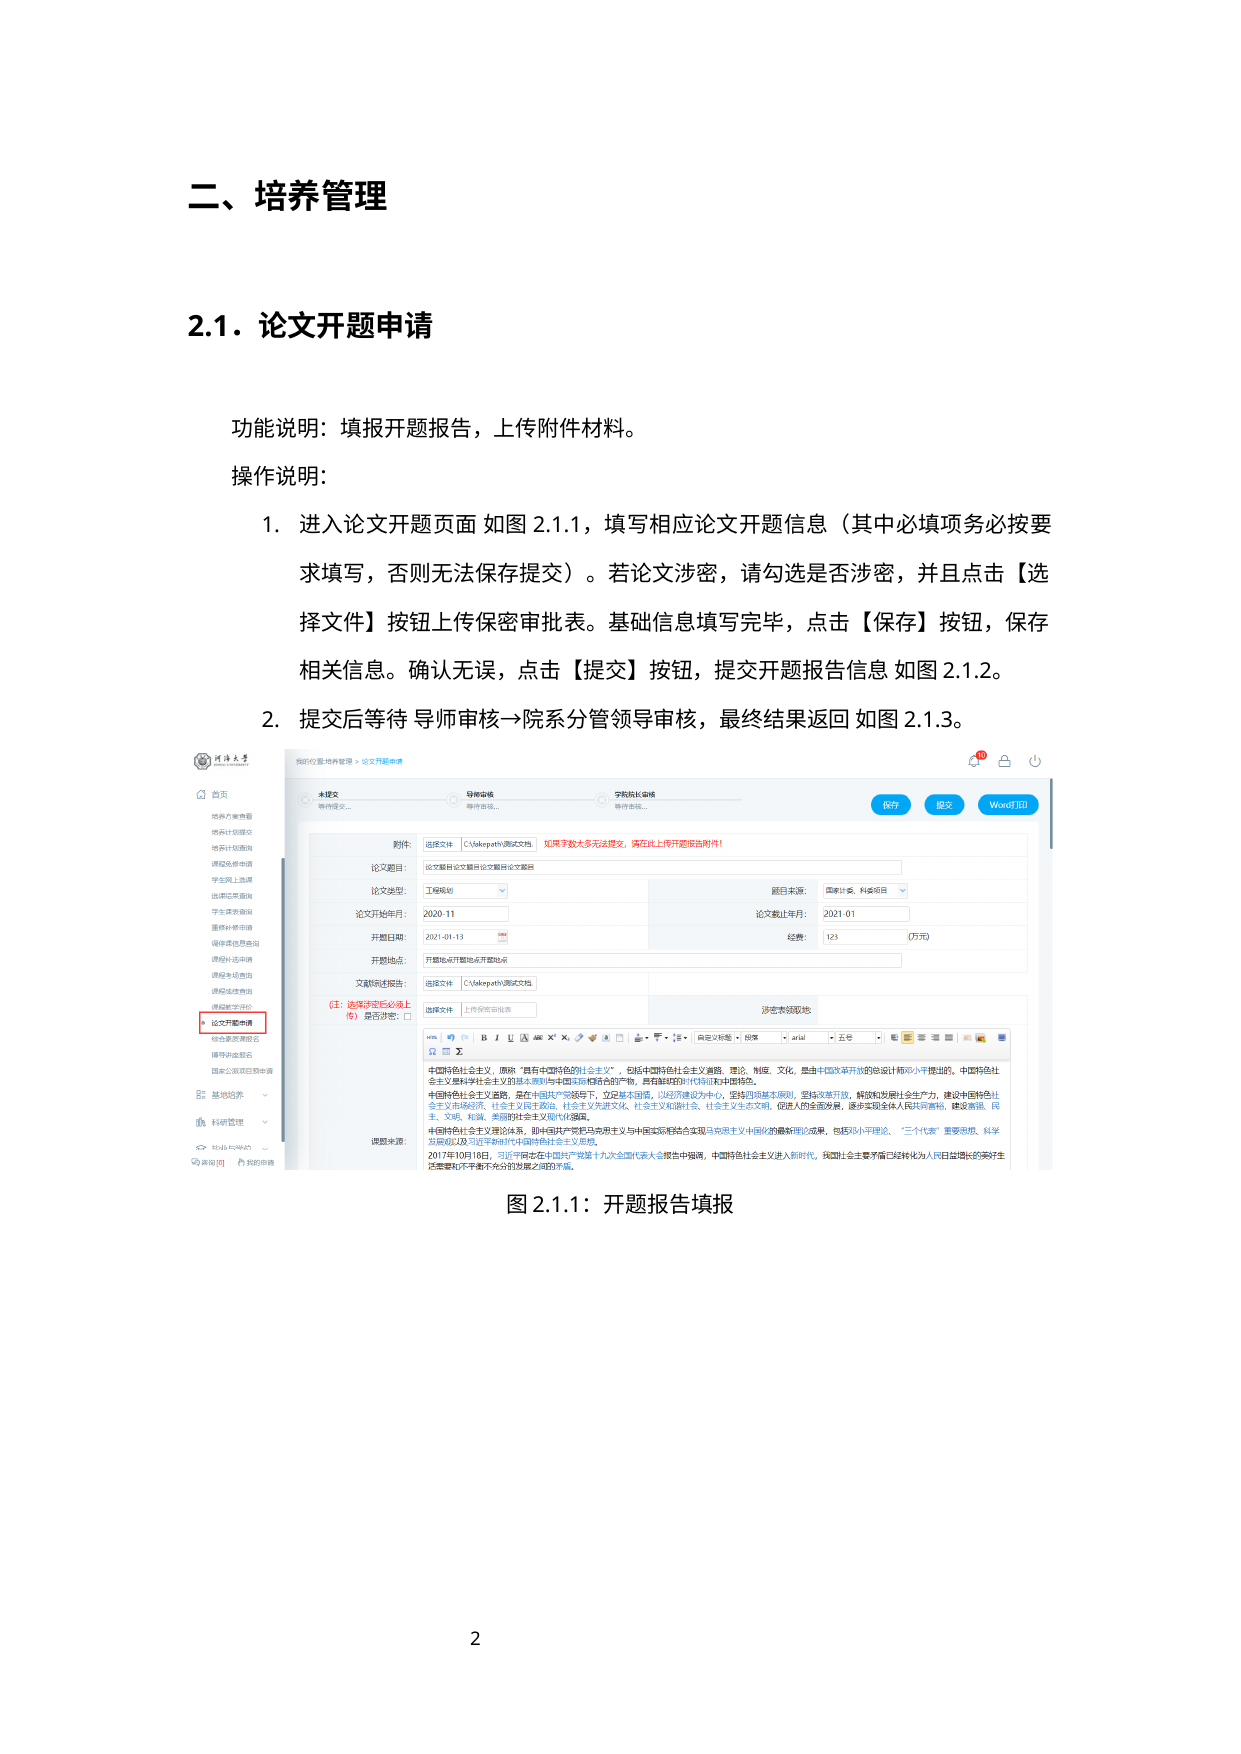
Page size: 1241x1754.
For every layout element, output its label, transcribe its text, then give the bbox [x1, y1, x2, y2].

picture [187, 749, 1053, 1170]
text 图2.1.1：开题报告填报 [187, 1187, 1053, 1219]
subtitle 2.1．论文开题申请 [187, 291, 1053, 356]
list 提交后等待 导师审核→院系分管领导审核，最终结果返回 如图2.1.3。 [261, 701, 1053, 734]
text 操作说明： [187, 458, 1053, 491]
subtitle 二、培养管理 [187, 162, 1053, 227]
list 进入论文开题页面 如图2.1.1，填写相应论文开题信息（其中必填项务必按要求填写，否则无法保存提交）。若论文涉密，请勾选是否涉密，并且点击【选择文件】按钮上传保密审批表。基础信息填写完毕，点击【保存】按钮，保存相关信息。确认无误，点击【提交】按钮，提交开题报告信息 如图2.1.2。 [261, 507, 1053, 686]
text 功能说明：填报开题报告，上传附件材料。 [187, 410, 1053, 443]
